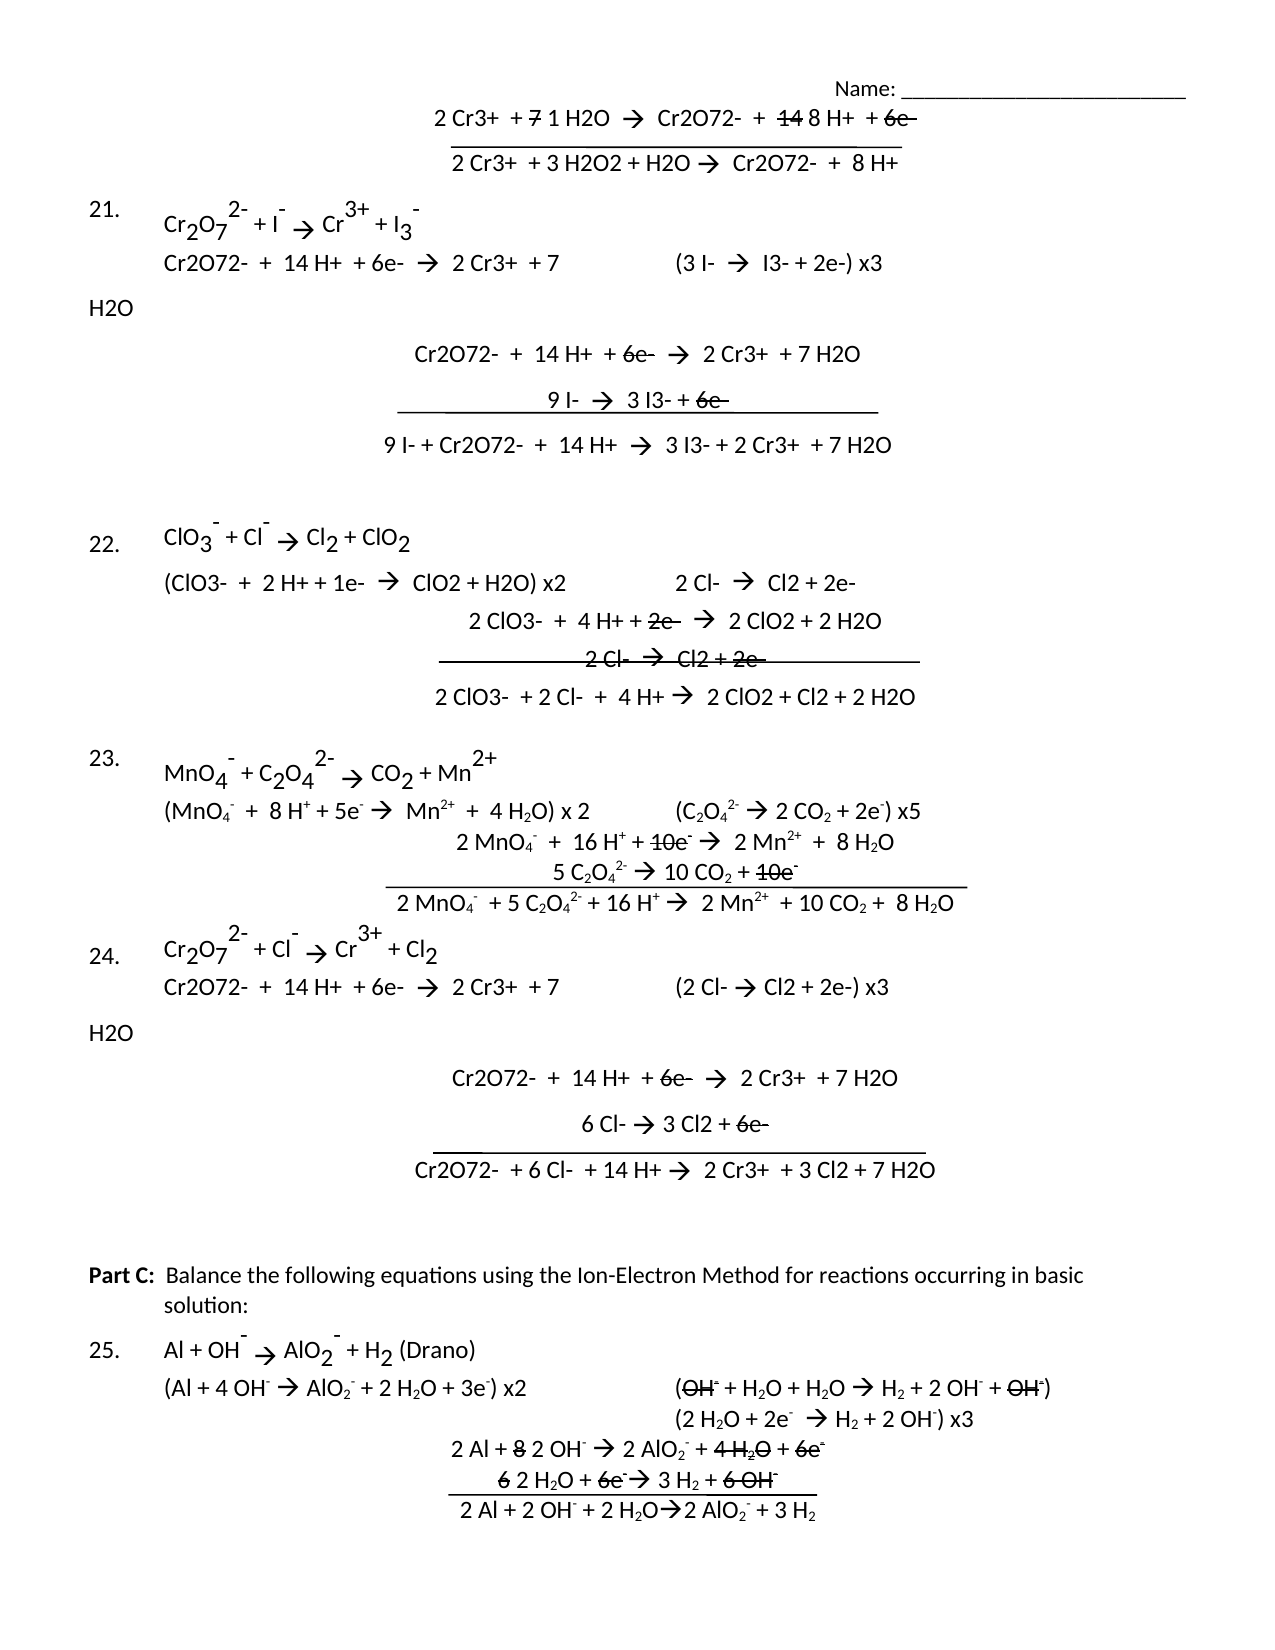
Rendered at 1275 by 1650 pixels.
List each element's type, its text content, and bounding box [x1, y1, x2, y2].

text (3 I- I3- + 2e-) x3 [675, 247, 1186, 292]
text 2 Cl- Cl2 + 2e- [675, 559, 1186, 597]
text Cr2O72- + 14 H+ + 6e- 2 Cr3+ + 7 H2O [89, 1062, 1186, 1108]
text 2 Al + 8 2 2 AlO2- + 4 H2O + 6e- [89, 1433, 1186, 1464]
text 25. Al + AlO2- + H2 (Drano) [89, 1319, 1186, 1372]
text 22. ClO3- + Cl- Cl2 + ClO2 [89, 506, 1186, 559]
text 2 Cr3+ + 7 1 H2O Cr2O72- + 14 8 H+ + 6e- [89, 102, 1186, 148]
text 2 ClO3- + 2 Cl- + 4 H+ 2 ClO2 + Cl2 + 2 H2O [89, 673, 1186, 712]
text ( + H2O + H2O H2 + 2 + ) [674, 1372, 1186, 1403]
text 6 Cl- 3 Cl2 + 6e- [89, 1108, 1186, 1154]
text (MnO4- + 8 H+ + 5e- Mn2+ + 4 H2O) x 2 [164, 796, 600, 826]
text (C2O42- 2 CO2 + 2e-) x5 [675, 796, 1186, 826]
text 9 I- 3 I3- + 6e- [89, 384, 1186, 429]
text 2 MnO4- + 5 C2O42- + 16 H+ 2 Mn2+ + 10 CO2 + 8 H2O [164, 887, 1186, 918]
text Cr2O72- + 6 Cl- + 14 H+ 2 Cr3+ + 3 Cl2 + 7 H2O [89, 1154, 1186, 1199]
text Cr2O72- + 14 H+ + 6e- 2 Cr3+ + 7 H2O [89, 971, 600, 1062]
text (Al + 4 OH- AlO2- + 2 H2O + 3e-) x2 [89, 1372, 601, 1403]
text 2 Cl- Cl2 + 2e- [89, 635, 1186, 673]
text Part C: Balance the following equations using the Ion-Electron Method for reactions occurring in basic solution: [89, 1261, 1186, 1319]
text 5 C2O42- 10 CO2 + 10e- [164, 857, 1186, 887]
text (ClO3- + 2 H+ + 1e- ClO2 + H2O) x2 [89, 559, 600, 597]
text 6 2 H2O + 6e- 3 H2 + 6 [89, 1464, 1186, 1494]
text (2 Cl- Cl2 + 2e-) x3 [675, 971, 1186, 1017]
text 24. Cr2O72- + Cl- Cr3+ + Cl2 [89, 918, 1186, 971]
text 23. MnO4- + C2O42- CO2 + Mn2+ [89, 742, 1186, 796]
text Cr2O72- + 14 H+ + 6e- 2 Cr3+ + 7 H2O [89, 338, 1186, 384]
text 2 MnO4- + 16 H+ + 10e- 2 Mn2+ + 8 H2O [164, 826, 1186, 857]
text 2 Al + 2 + 2 H2O2 AlO2- + 3 H2 [89, 1494, 1186, 1525]
text 21. Cr2O72- + I- Cr3+ + I3- [89, 193, 1186, 247]
text 2 ClO3- + 4 H+ + 2e- 2 ClO2 + 2 H2O [89, 597, 1186, 635]
text 2 Cr3+ + 3 H2O2 + H2O Cr2O72- + 8 H+ [89, 148, 1186, 193]
text 9 I- + Cr2O72- + 14 H+ 3 I3- + 2 Cr3+ + 7 H2O [89, 429, 1186, 475]
text (2 H2O + 2e- H2 + 2 ) x3 [674, 1403, 1186, 1433]
text Cr2O72- + 14 H+ + 6e- 2 Cr3+ + 7 H2O [89, 247, 600, 338]
